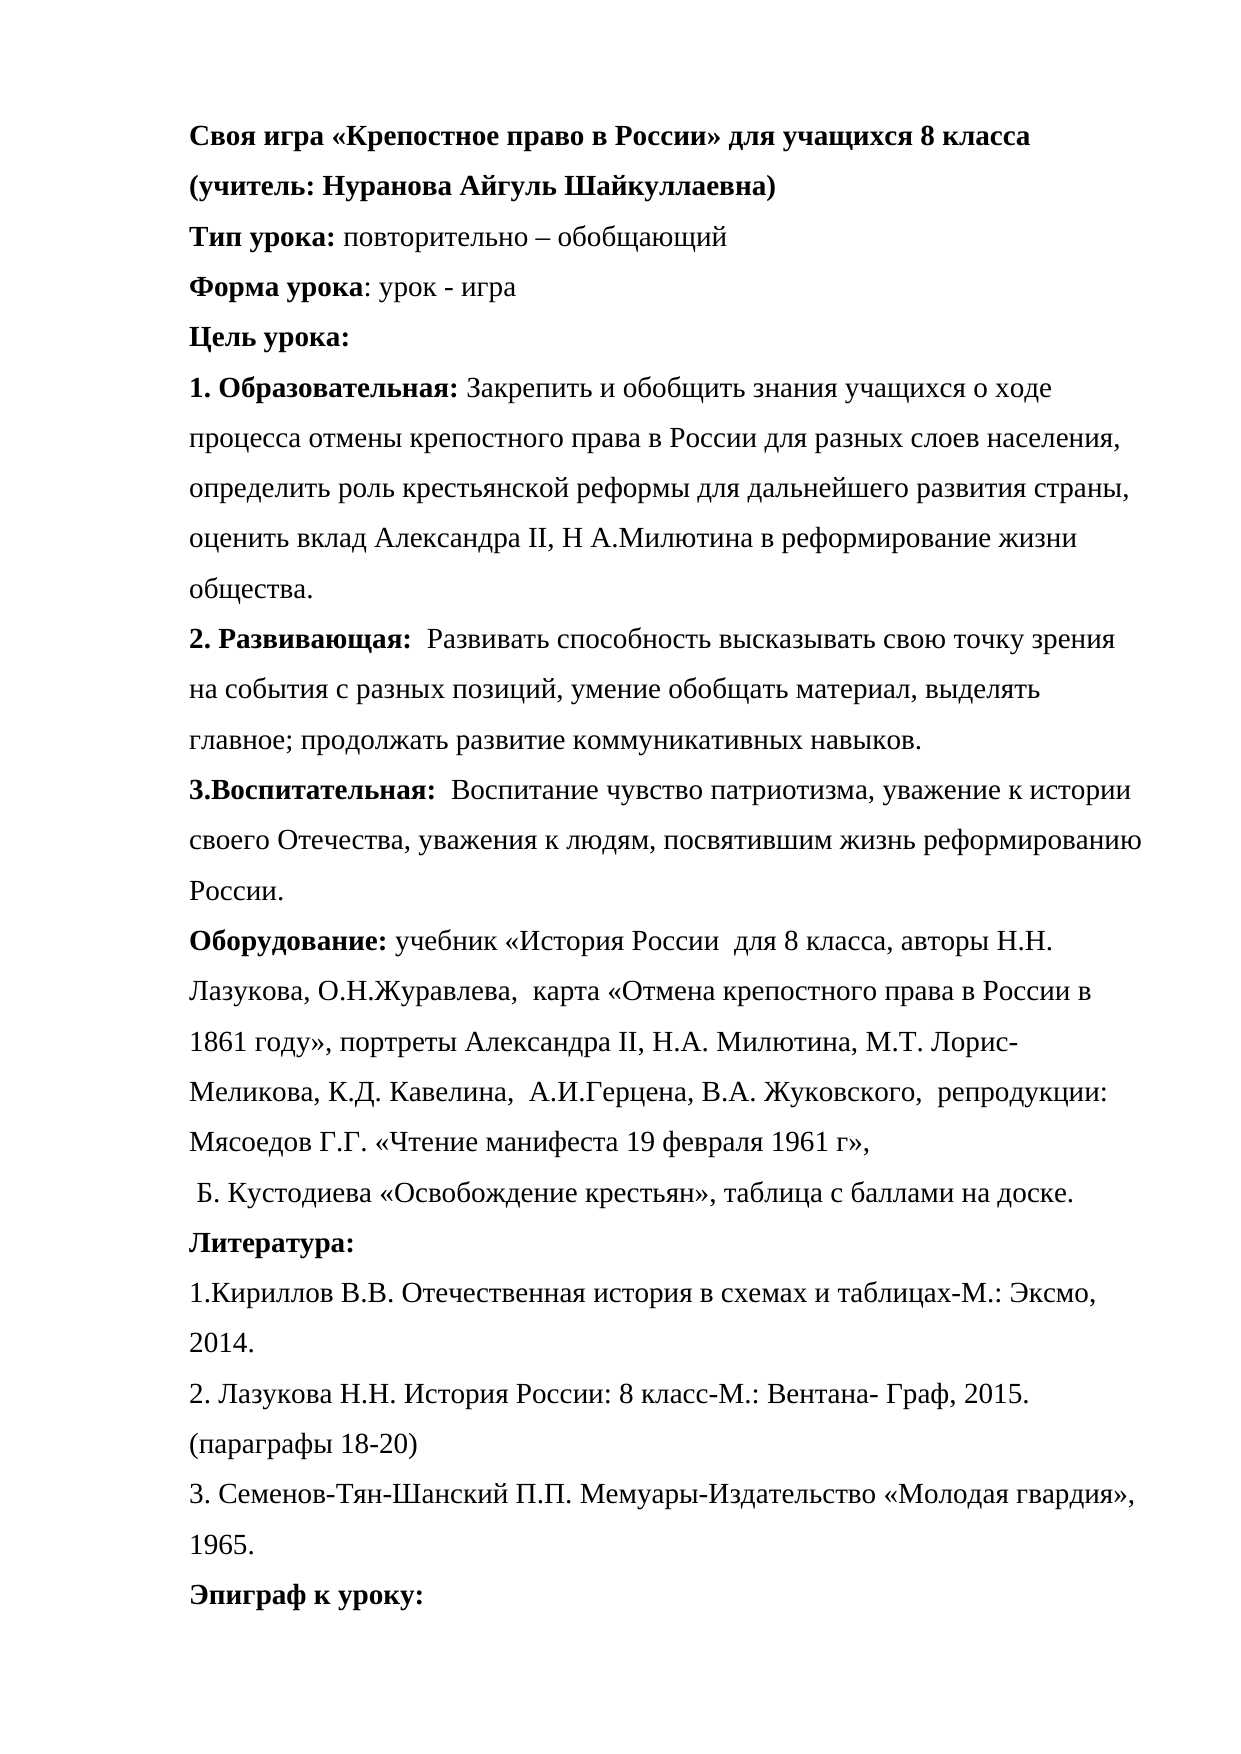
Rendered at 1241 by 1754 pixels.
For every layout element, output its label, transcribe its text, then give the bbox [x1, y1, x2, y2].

text 3.Воспитательная: Воспитание чувство патриотизма, уважение к истории своего Отечества, уважения к людям, посвятившим жизнь реформированию России. [189, 772, 1146, 906]
text Тип урока: повторительно – обобщающий [189, 219, 1146, 252]
text Форма урока: урок - игра [189, 269, 1146, 303]
text Эпиграф к уроку: [189, 1577, 1146, 1611]
text 2. Развивающая: Развивать способность высказывать свою точку зрения на события с разных позиций, умение обобщать материал, выделять главное; продолжать развитие коммуникативных навыков. [189, 621, 1146, 755]
text Цель урока: [189, 319, 1146, 353]
text Б. Кустодиева «Освобождение крестьян», таблица с баллами на доске. [189, 1175, 1146, 1208]
text Своя игра «Крепостное право в России» для учащихся 8 класса (учитель: Нуранова Айгуль Шайкуллаевна) [189, 118, 1146, 202]
text 1.Кириллов В.В. Отечественная история в схемах и таблицах-М.: Эксмо, 2014. [189, 1275, 1146, 1359]
text 2. Лазукова Н.Н. История России: 8 класс-М.: Вентана- Граф, 2015. (параграфы 18-20) [189, 1376, 1146, 1460]
text Литература: [189, 1225, 1146, 1258]
text 1. Образовательная: Закрепить и обобщить знания учащихся о ходе процесса отмены крепостного права в России для разных слоев населения, определить роль крестьянской реформы для дальнейшего развития страны, оценить вклад Александра II, Н А.Милютина в реформирование жизни общества. [189, 370, 1146, 604]
text 3. Семенов-Тян-Шанский П.П. Мемуары-Издательство «Молодая гвардия», 1965. [189, 1477, 1146, 1560]
text Оборудование: учебник «История России для 8 класса, авторы Н.Н. Лазукова, О.Н.Журавлева, карта «Отмена крепостного права в России в 1861 году», портреты Александра II, Н.А. Милютина, М.Т. Лорис-Меликова, К.Д. Кавелина, А.И.Герцена, В.А. Жуковского, репродукции: Мясоедов Г.Г. «Чтение манифеста 19 февраля 1961 г», [189, 923, 1146, 1158]
